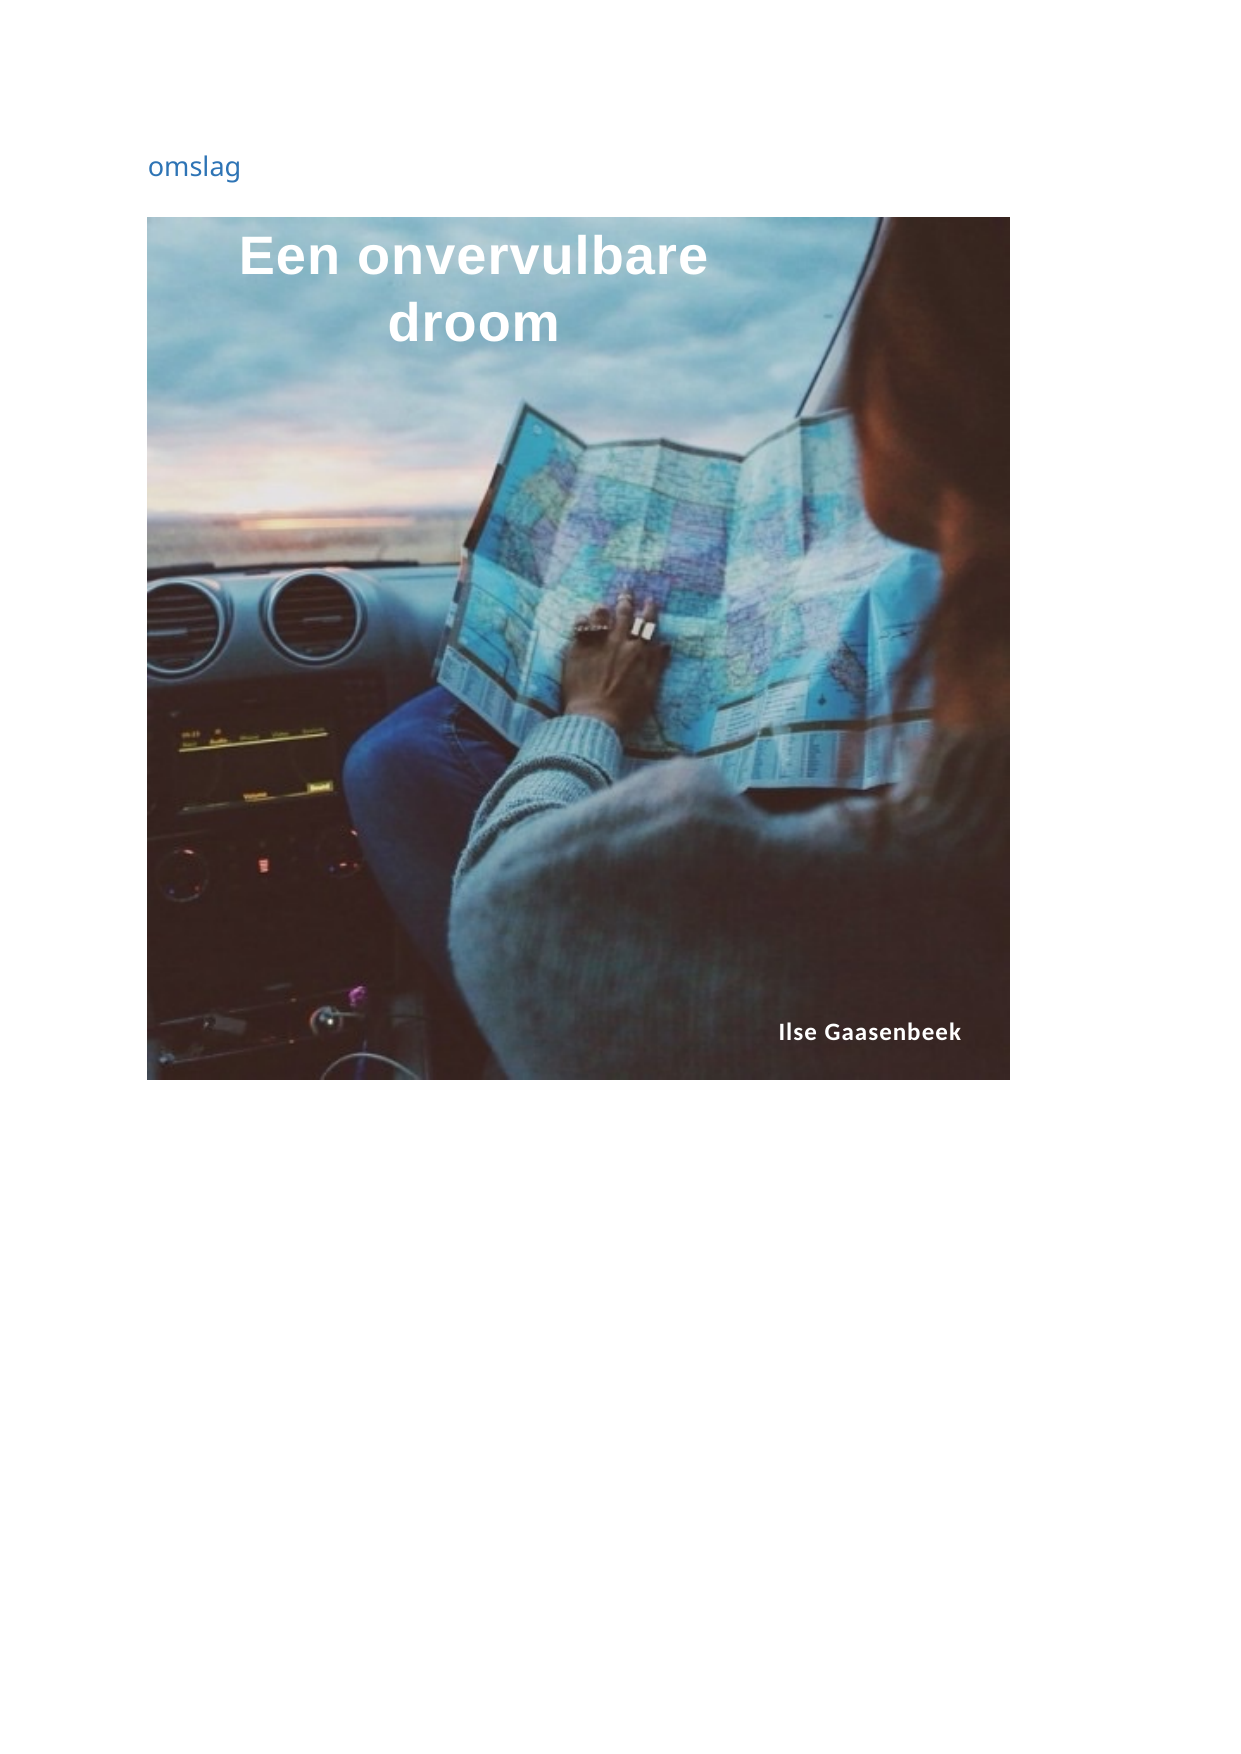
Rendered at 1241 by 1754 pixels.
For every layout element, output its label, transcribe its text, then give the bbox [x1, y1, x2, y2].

picture [147, 217, 1010, 1080]
subtitle omslag [148, 148, 1093, 184]
